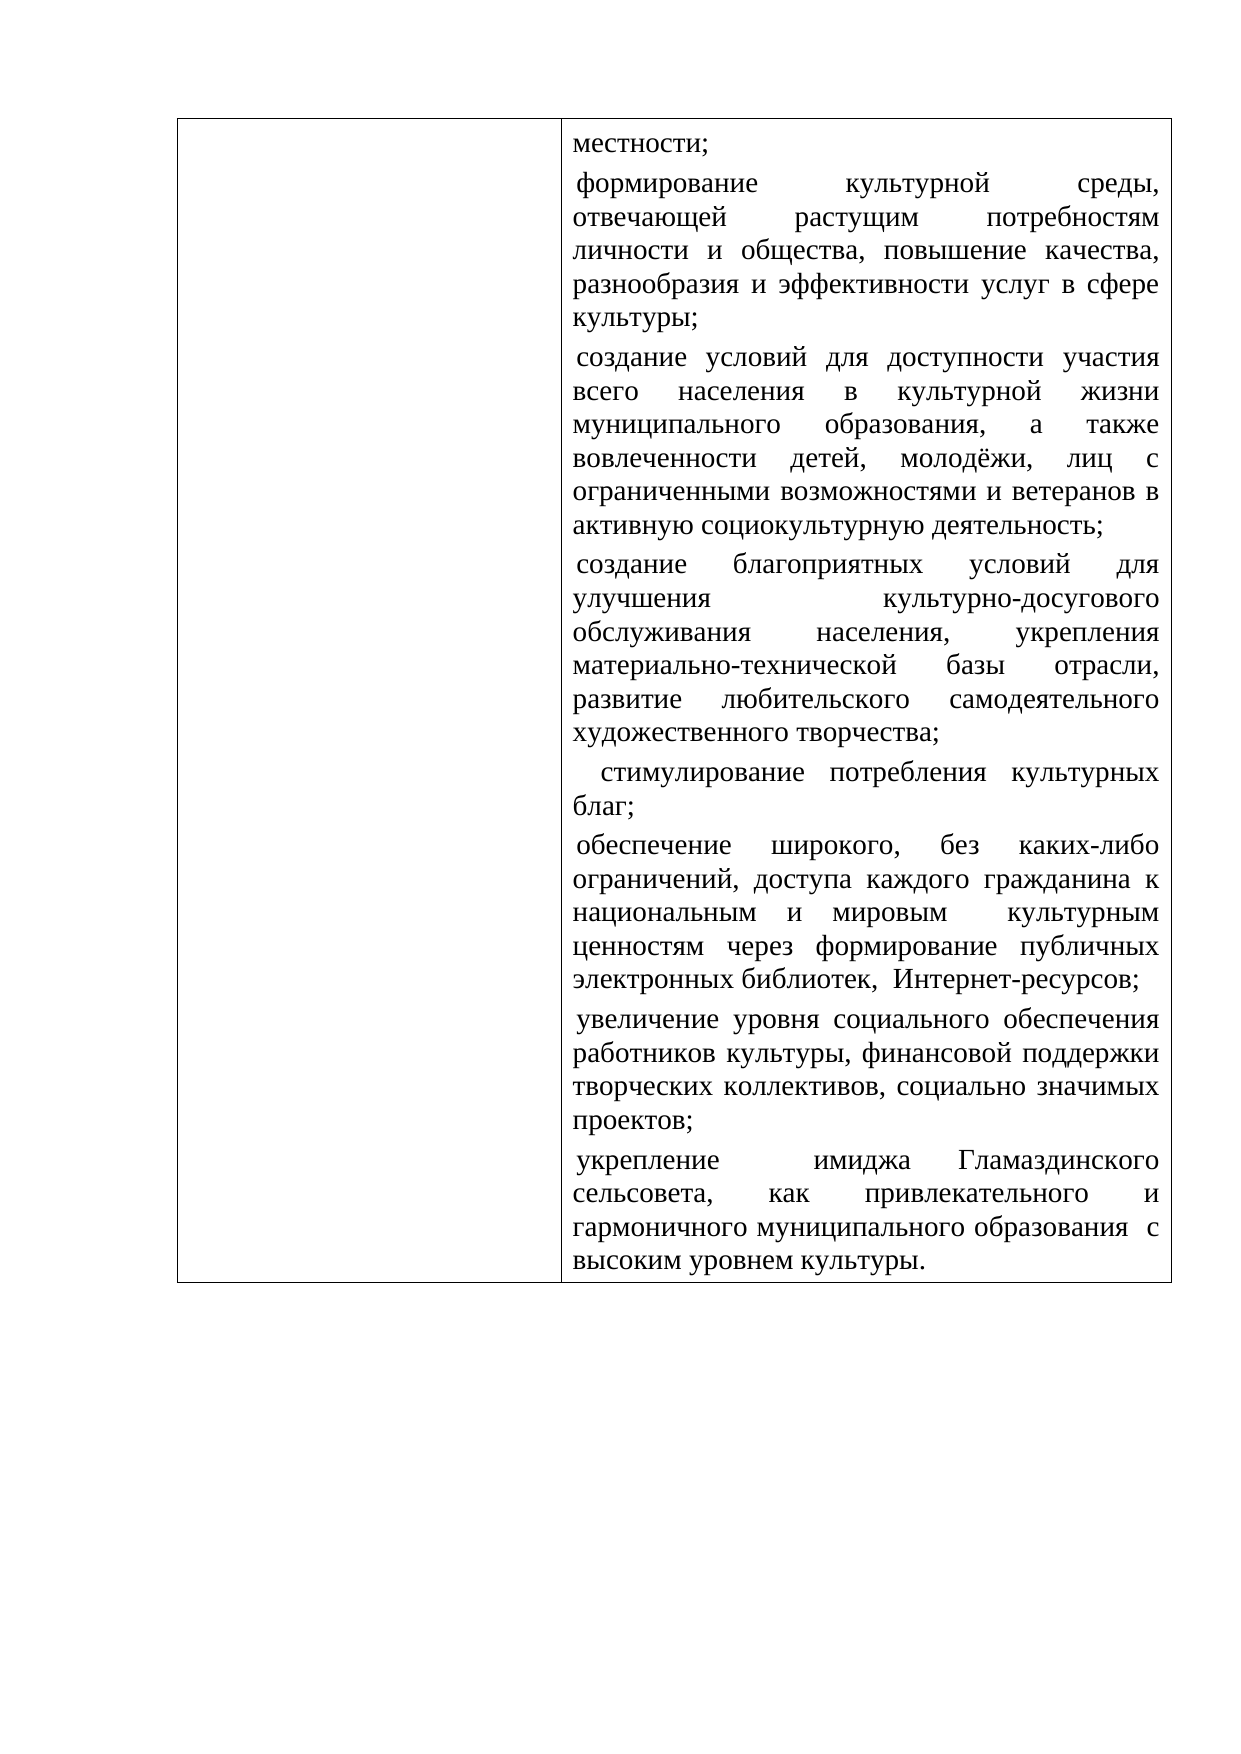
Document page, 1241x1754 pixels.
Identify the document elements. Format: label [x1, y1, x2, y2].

table_cell [562, 119, 1171, 1282]
table_cell [178, 119, 561, 1282]
